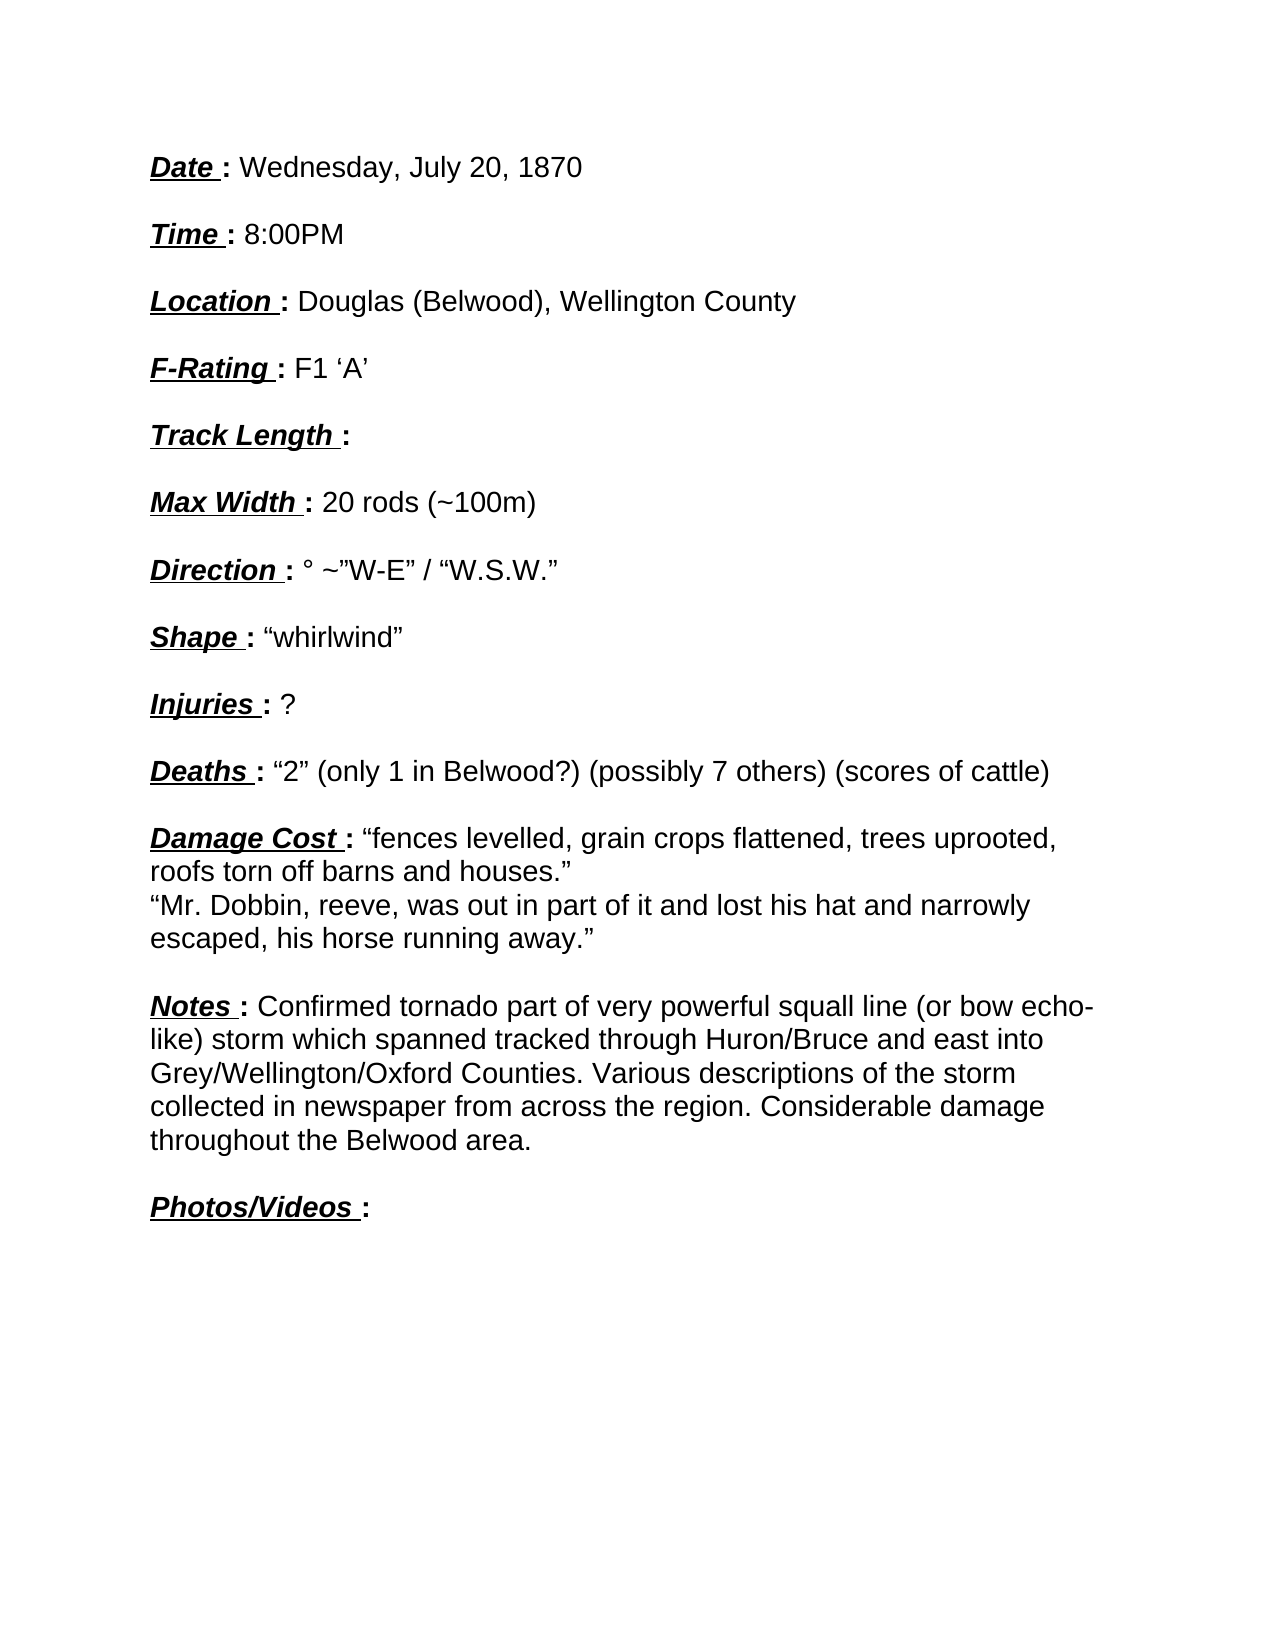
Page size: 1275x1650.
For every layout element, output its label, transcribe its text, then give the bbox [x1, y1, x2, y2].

text Time : 8:00PM [150, 217, 1125, 251]
text “Mr. Dobbin, reeve, was out in part of it and lost his hat and narrowly escaped, his horse running away.” [150, 888, 1125, 955]
text Shape : “whirlwind” [150, 619, 1125, 653]
text Photos/Videos : [150, 1190, 1125, 1223]
text Damage Cost : “fences levelled, grain crops flattened, trees uprooted, roofs torn off barns and houses.” [150, 821, 1125, 888]
text Location : Douglas (Belwood), Wellington County [150, 284, 1125, 318]
text Deaths : “2” (only 1 in Belwood?) (possibly 7 others) (scores of cattle) [150, 754, 1125, 787]
text Date : Wednesday, July 20, 1870 [150, 150, 1125, 183]
text Injuries : ? [150, 687, 1125, 720]
text Notes : Confirmed tornado part of very powerful squall line (or bow echo-like) storm which spanned tracked through Huron/Bruce and east into Grey/Wellington/Oxford Counties. Various descriptions of the storm collected in newspaper from across the region. Considerable damage throughout the Belwood area. [150, 988, 1125, 1156]
text Track Length : [150, 418, 1125, 452]
text Max Width : 20 rods (~100m) [150, 485, 1125, 519]
text F-Rating : F1 ‘A’ [150, 351, 1125, 385]
text Direction : ° ~”W-E” / “W.S.W.” [150, 552, 1125, 586]
